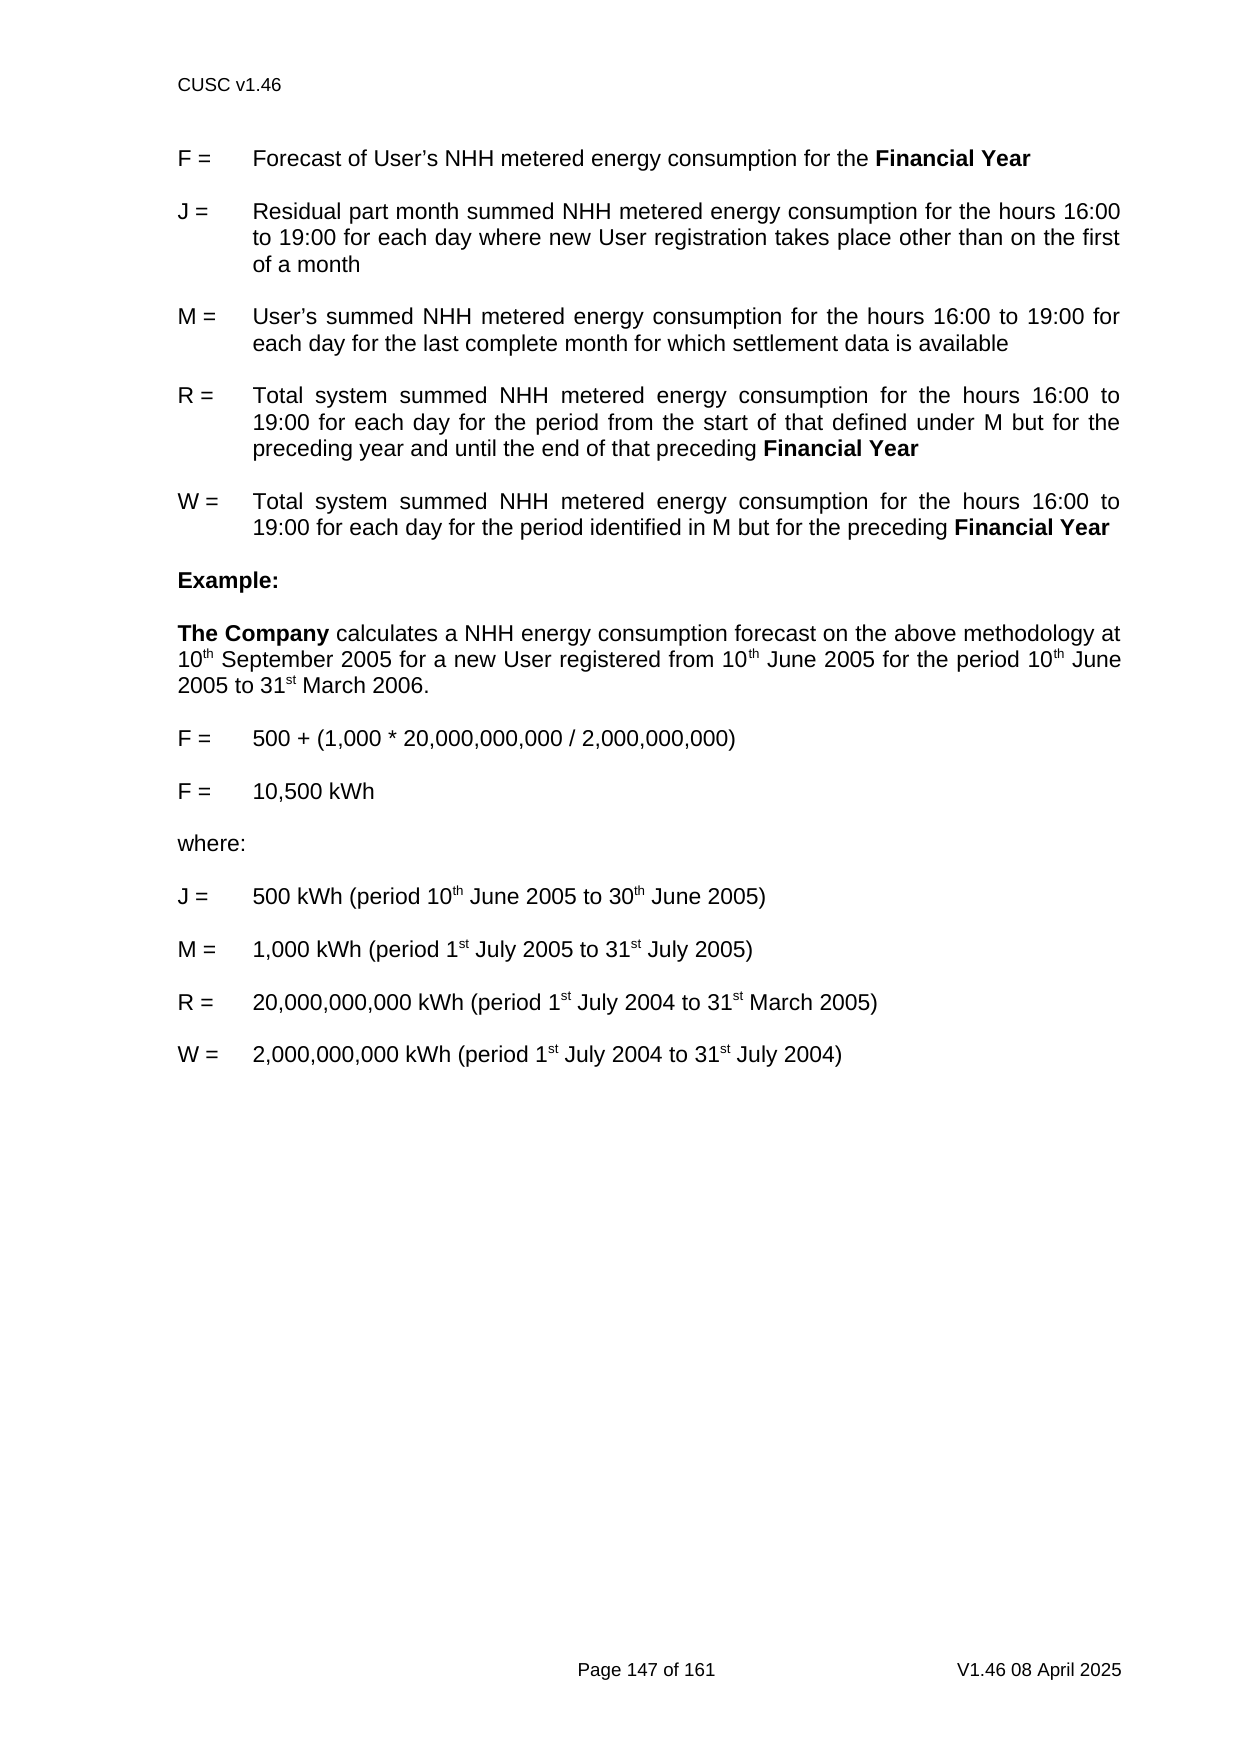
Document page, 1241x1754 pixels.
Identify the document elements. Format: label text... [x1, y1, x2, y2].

text J = 500 kWh (period 10th June 2005 to 30th June 2005) [177, 883, 1121, 909]
text F = 500 + (1,000 * 20,000,000,000 / 2,000,000,000) [177, 725, 1121, 751]
text W = Total system summed NHH metered energy consumption for the hours 16:00 to 19:00 for each day for the period identified in M but for the preceding Financial Year [177, 488, 1121, 540]
text R = Total system summed NHH metered energy consumption for the hours 16:00 to 19:00 for each day for the period from the start of that defined under M but for the preceding year and until the end of that preceding Financial Year [177, 382, 1121, 461]
text Example: [177, 567, 1121, 593]
text F = 10,500 kWh [177, 778, 1121, 804]
text J = Residual part month summed NHH metered energy consumption for the hours 16:00 to 19:00 for each day where new User registration takes place other than on the first of a month [177, 198, 1121, 277]
text M = User’s summed NHH metered energy consumption for the hours 16:00 to 19:00 for each day for the last complete month for which settlement data is available [177, 303, 1121, 356]
text R = 20,000,000,000 kWh (period 1st July 2004 to 31st March 2005) [177, 988, 1121, 1015]
text W = 2,000,000,000 kWh (period 1st July 2004 to 31st July 2004) [177, 1041, 1121, 1067]
text M = 1,000 kWh (period 1st July 2005 to 31st July 2005) [177, 936, 1121, 962]
text F = Forecast of User’s NHH metered energy consumption for the Financial Year [177, 145, 1121, 171]
text The Company calculates a NHH energy consumption forecast on the above methodology at 10th September 2005 for a new User registered from 10th June 2005 for the period 10th June 2005 to 31st March 2006. [177, 619, 1121, 698]
text where: [177, 830, 1121, 857]
